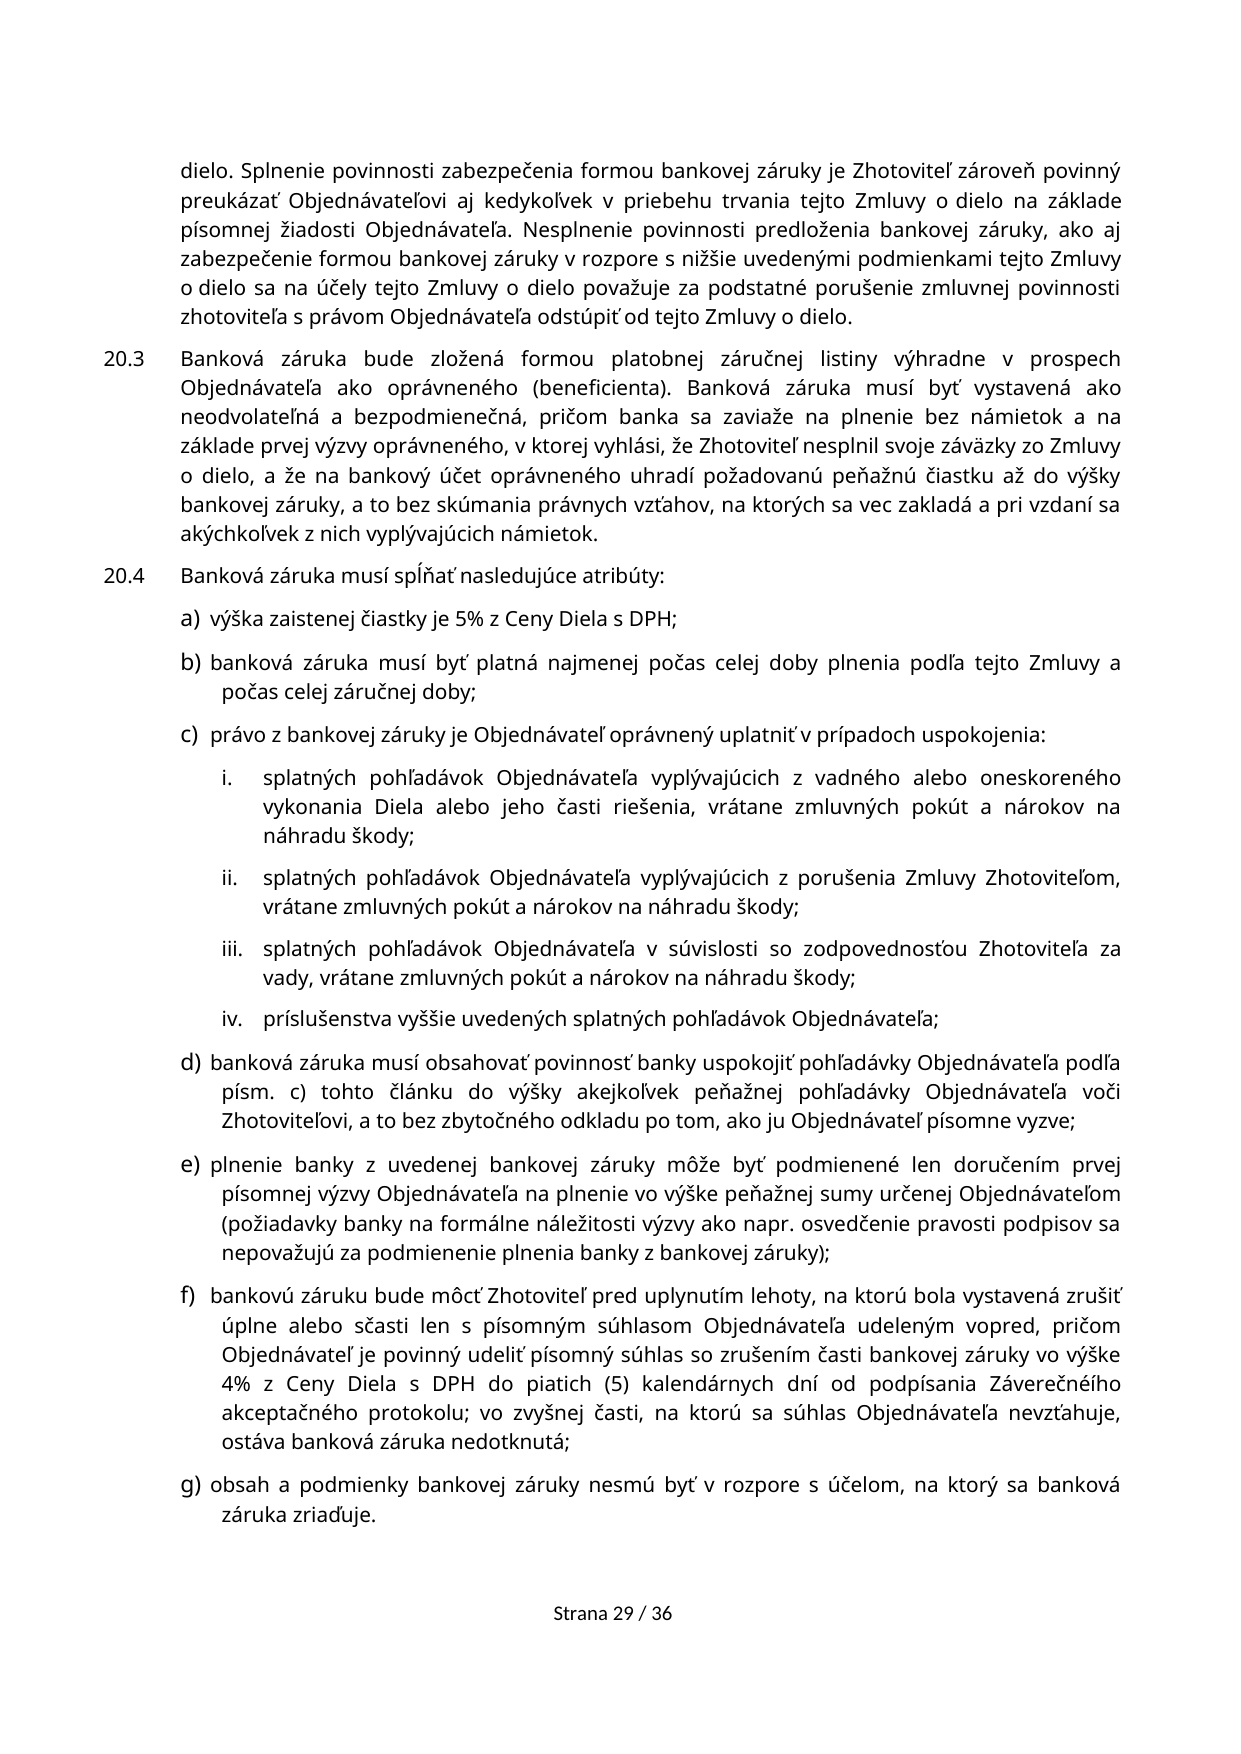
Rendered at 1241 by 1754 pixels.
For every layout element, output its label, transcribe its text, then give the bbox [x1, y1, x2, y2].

list výška zaistenej čiastky je 5% z Ceny Diela s DPH; [180, 602, 1122, 633]
list splatných pohľadávok Objednávateľa vyplývajúcich z vadného alebo oneskoreného vykonania Diela alebo jeho časti riešenia, vrátane zmluvných pokút a nárokov na náhradu škody; [221, 762, 1122, 850]
list banková záruka musí byť platná najmenej počas celej doby plnenia podľa tejto Zmluvy a počas celej záručnej doby; [180, 646, 1122, 706]
list obsah a podmienky bankovej záruky nesmú byť v rozpore s účelom, na ktorý sa banková záruka zriaďuje. [180, 1468, 1122, 1529]
text Banková záruka bude zložená formou platobnej záručnej listiny výhradne v prospech Objednávateľa ako oprávneného (beneficienta). Banková záruka musí byť vystavená ako neodvolateľná a bezpodmienečná, pričom banka sa zaviaže na plnenie bez námietok a na základe prvej výzvy oprávneného, v ktorej vyhlási, že Zhotoviteľ nesplnil svoje záväzky zo Zmluvy o dielo, a že na bankový účet oprávneného uhradí požadovanú peňažnú čiastku až do výšky bankovej záruky, a to bez skúmania právnych vzťahov, na ktorých sa vec zakladá a pri vzdaní sa akýchkoľvek z nich vyplývajúcich námietok. [103, 343, 1122, 548]
list príslušenstva vyššie uvedených splatných pohľadávok Objednávateľa; [221, 1004, 1122, 1033]
text Banková záruka musí spĺňať nasledujúce atribúty: [103, 560, 1122, 589]
list právo z bankovej záruky je Objednávateľ oprávnený uplatniť v prípadoch uspokojenia: [180, 718, 1122, 750]
list splatných pohľadávok Objednávateľa v súvislosti so zodpovednosťou Zhotoviteľa za vady, vrátane zmluvných pokút a nárokov na náhradu škody; [221, 933, 1122, 991]
list banková záruka musí obsahovať povinnosť banky uspokojiť pohľadávky Objednávateľa podľa písm. c) tohto článku do výšky akejkoľvek peňažnej pohľadávky Objednávateľa voči Zhotoviteľovi, a to bez zbytočného odkladu po tom, ako ju Objednávateľ písomne vyzve; [180, 1046, 1122, 1135]
list splatných pohľadávok Objednávateľa vyplývajúcich z porušenia Zmluvy Zhotoviteľom, vrátane zmluvných pokút a nárokov na náhradu škody; [221, 862, 1122, 921]
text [103, 156, 1122, 331]
list bankovú záruku bude môcť Zhotoviteľ pred uplynutím lehoty, na ktorú bola vystavená zrušiť úplne alebo sčasti len s písomným súhlasom Objednávateľa udeleným vopred, pričom Objednávateľ je povinný udeliť písomný súhlas so zrušením časti bankovej záruky vo výške 4% z Ceny Diela s DPH do piatich (5) kalendárnych dní od podpísania Záverečnéího akceptačného protokolu; vo zvyšnej časti, na ktorú sa súhlas Objednávateľa nevzťahuje, ostáva banková záruka nedotknutá; [180, 1279, 1122, 1456]
list plnenie banky z uvedenej bankovej záruky môže byť podmienené len doručením prvej písomnej výzvy Objednávateľa na plnenie vo výške peňažnej sumy určenej Objednávateľom (požiadavky banky na formálne náležitosti výzvy ako napr. osvedčenie pravosti podpisov sa nepovažujú za podmienenie plnenia banky z bankovej záruky); [180, 1148, 1122, 1266]
